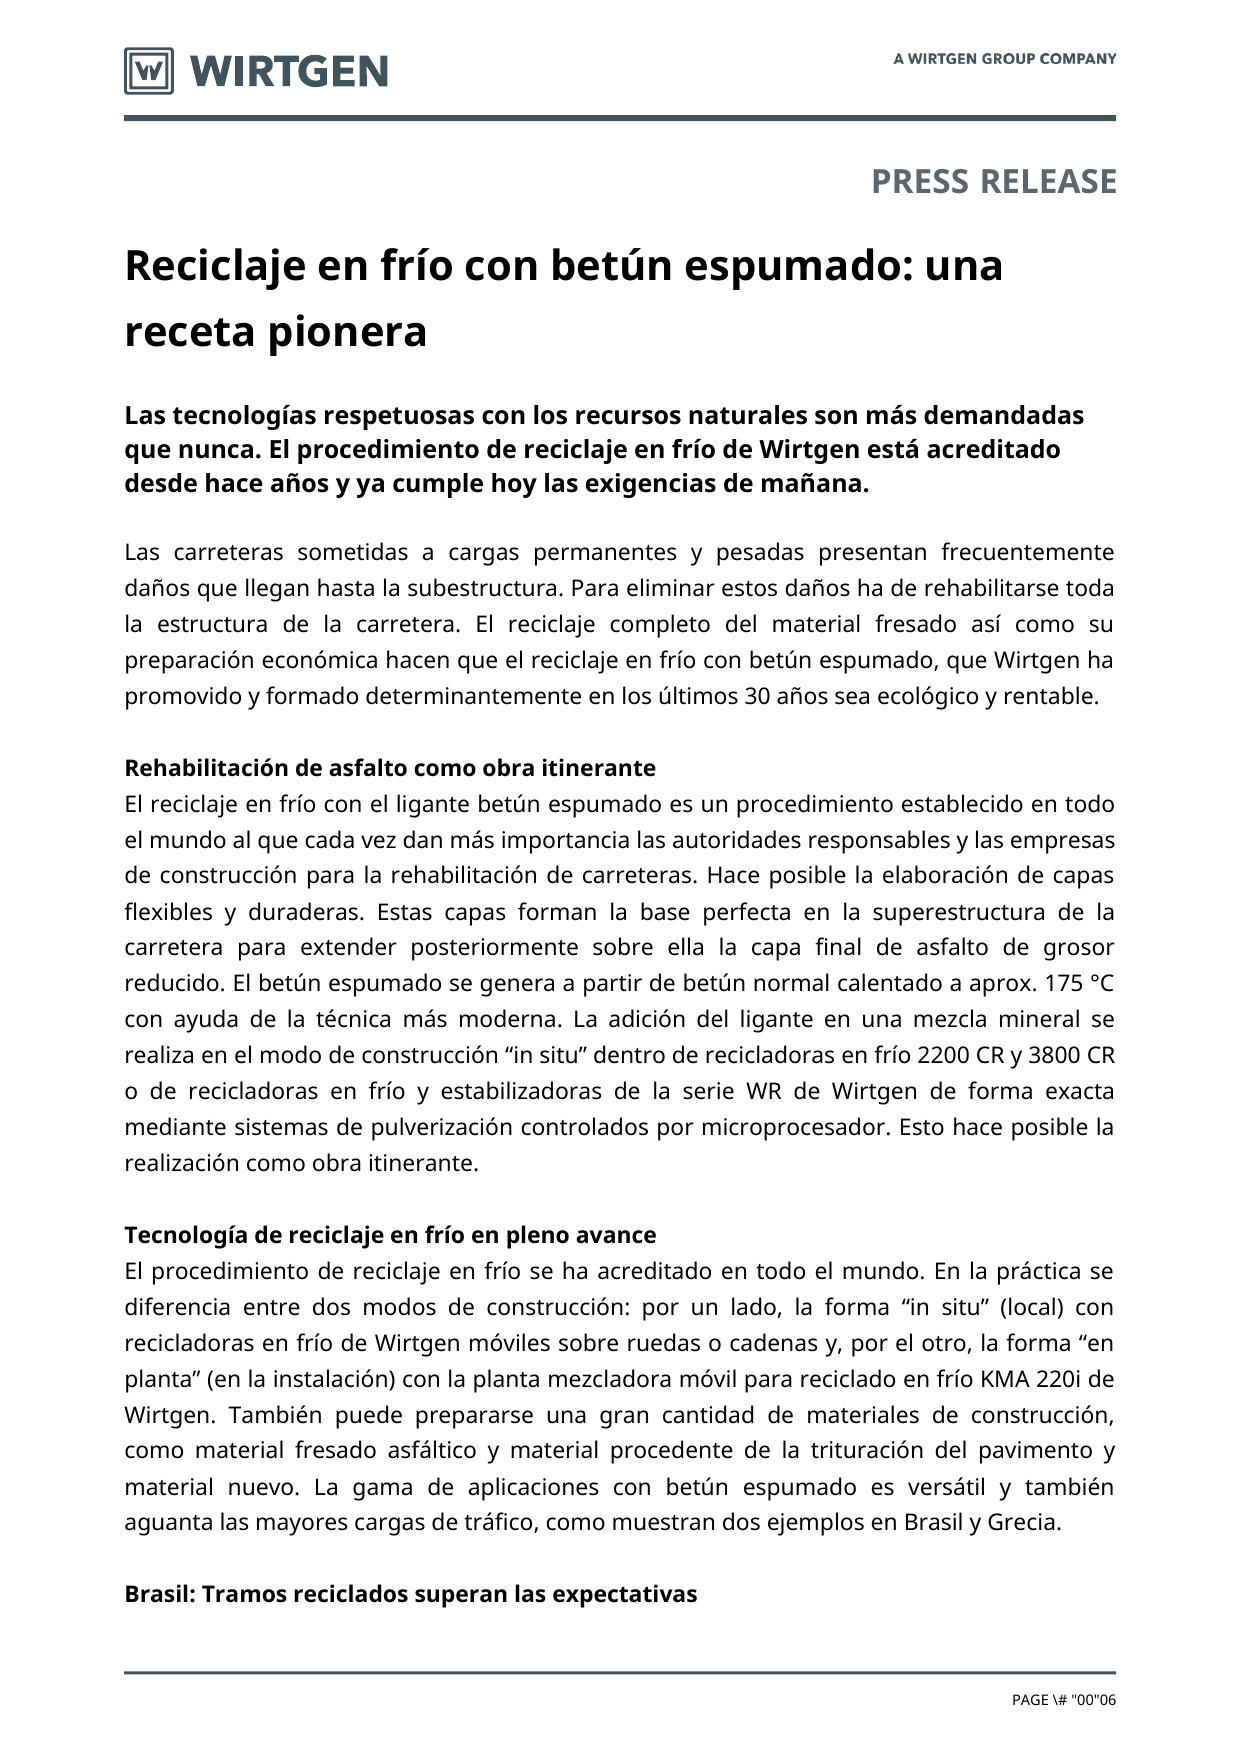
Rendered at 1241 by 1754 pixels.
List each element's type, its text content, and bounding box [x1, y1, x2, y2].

picture [893, 53, 1117, 64]
text El procedimiento de reciclaje en frío se ha acreditado en todo el mundo. En la práctica se diferencia entre dos modos de construcción: por un lado, la forma “in situ” (local) con recicladoras en frío de Wirtgen móviles sobre ruedas o cadenas y, por el otro, la forma “en planta” (en la instalación) con la planta mezcladora móvil para reciclado en frío KMA 220i de Wirtgen. También puede prepararse una gran cantidad de materiales de construcción, como material fresado asfáltico y material procedente de la trituración del pavimento y material nuevo. La gama de aplicaciones con betún espumado es versátil y también aguanta las mayores cargas de tráfico, como muestran dos ejemplos en Brasil y Grecia. [124, 1255, 1116, 1538]
text Las tecnologías respetuosas con los recursos naturales son más demandadas que nunca. El procedimiento de reciclaje en frío de Wirtgen está acreditado desde hace años y ya cumple hoy las exigencias de mañana. [124, 398, 1116, 500]
subtitle Reciclaje en frío con betún espumado: una receta pionera [124, 236, 1116, 358]
text Rehabilitación de asfalto como obra itinerante [124, 752, 1116, 783]
text Las carreteras sometidas a cargas permanentes y pesadas presentan frecuentemente daños que llegan hasta la subestructura. Para eliminar estos daños ha de rehabilitarse toda la estructura de la carretera. El reciclaje completo del material fresado así como su preparación económica hacen que el reciclaje en frío con betún espumado, que Wirtgen ha promovido y formado determinantemente en los últimos 30 años sea ecológico y rentable. [124, 536, 1116, 711]
text Brasil: Tramos reciclados superan las expectativas [124, 1578, 1116, 1609]
text Tecnología de reciclaje en frío en pleno avance [124, 1219, 1116, 1250]
text El reciclaje en frío con el ligante betún espumado es un procedimiento establecido en todo el mundo al que cada vez dan más importancia las autoridades responsables y las empresas de construcción para la rehabilitación de carreteras. Hace posible la elaboración de capas flexibles y duraderas. Estas capas forman la base perfecta en la superestructura de la carretera para extender posteriormente sobre ella la capa final de asfalto de grosor reducido. El betún espumado se genera a partir de betún normal calentado a aprox. 175 °C con ayuda de la técnica más moderna. La adición del ligante en una mezcla mineral se realiza en el modo de construcción “in situ” dentro de recicladoras en frío 2200 CR y 3800 CR o de recicladoras en frío y estabilizadoras de la serie WR de Wirtgen de forma exacta mediante sistemas de pulverización controlados por microprocesador. Esto hace posible la realización como obra itinerante. [124, 788, 1116, 1178]
